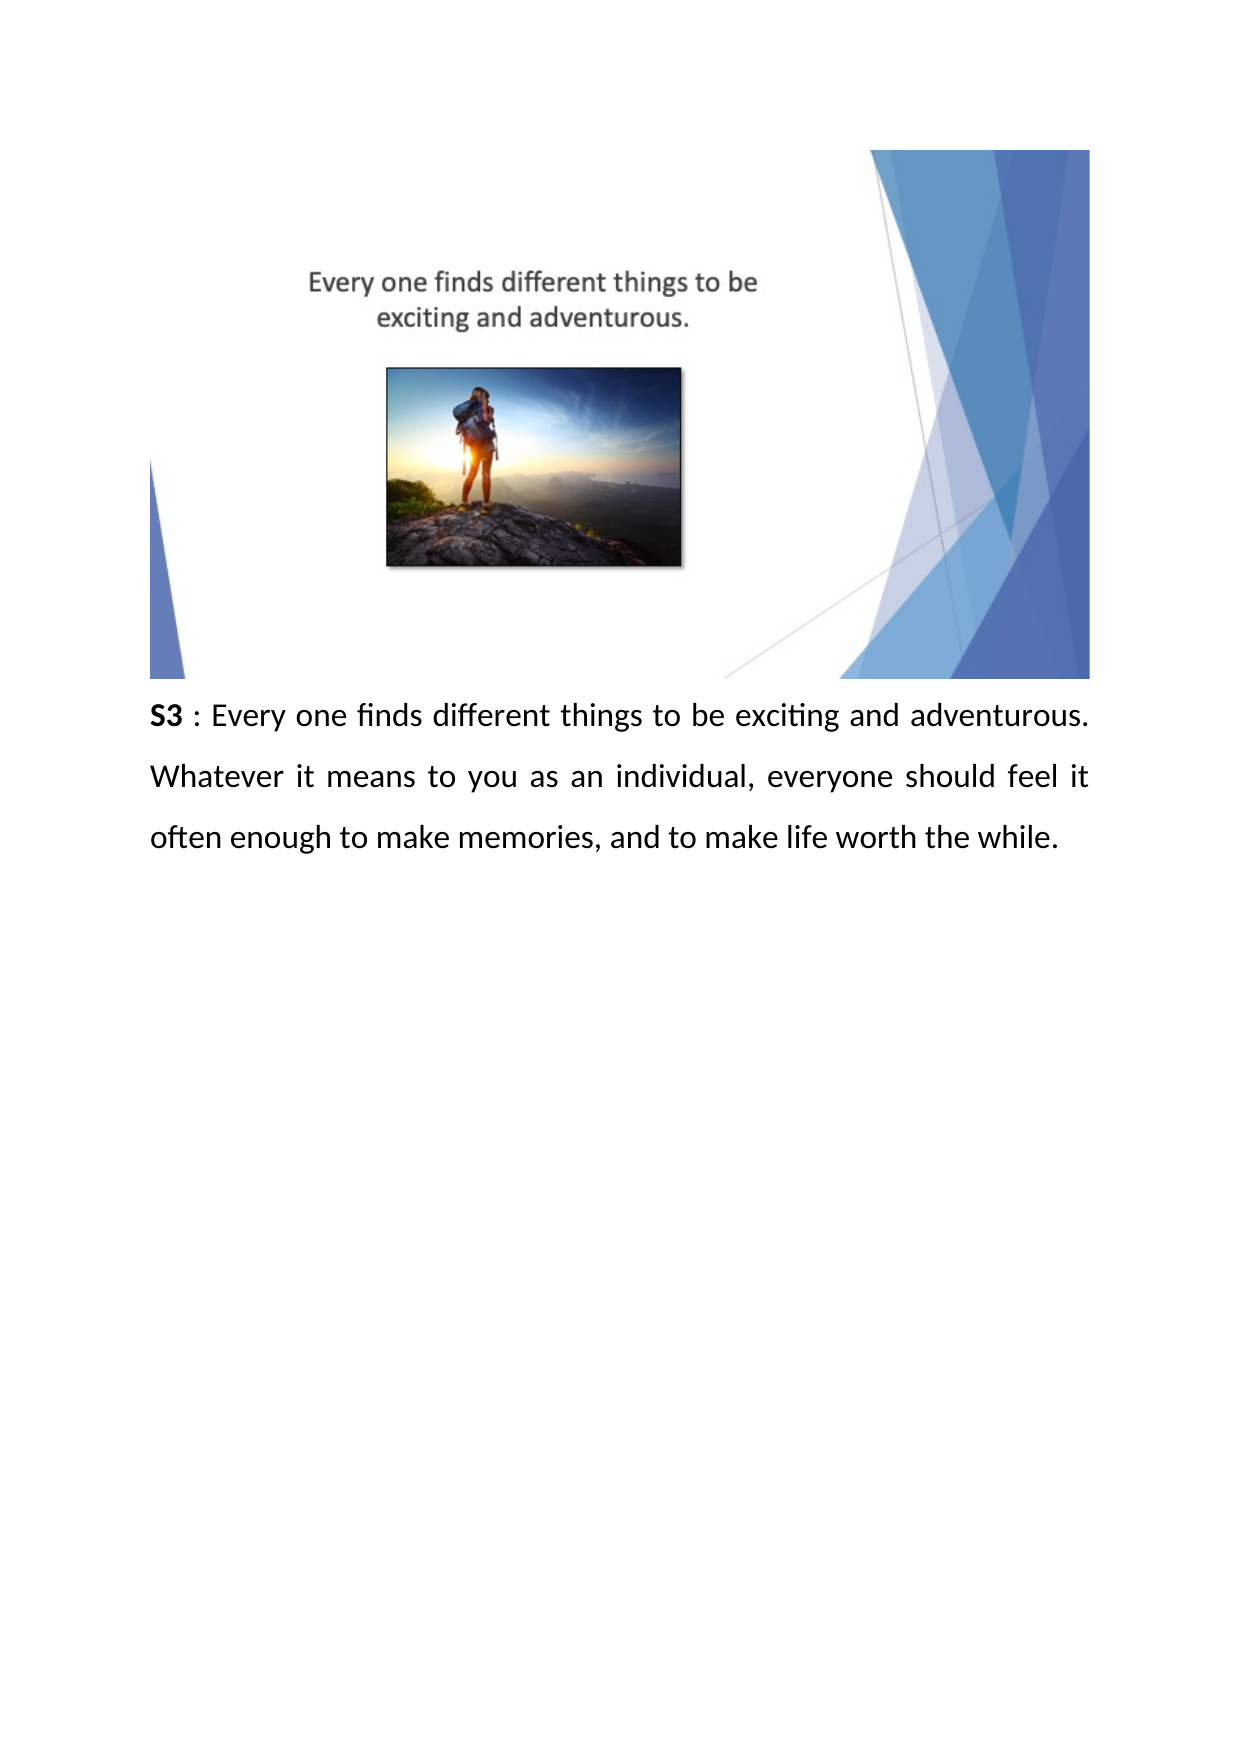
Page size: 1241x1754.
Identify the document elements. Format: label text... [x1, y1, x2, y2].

picture [150, 150, 1090, 679]
text S3 : Every one finds different things to be exciting and adventurous. Whatever it means to you as an individual, everyone should feel it often enough to make memories, and to make life worth the while. [150, 694, 1090, 857]
